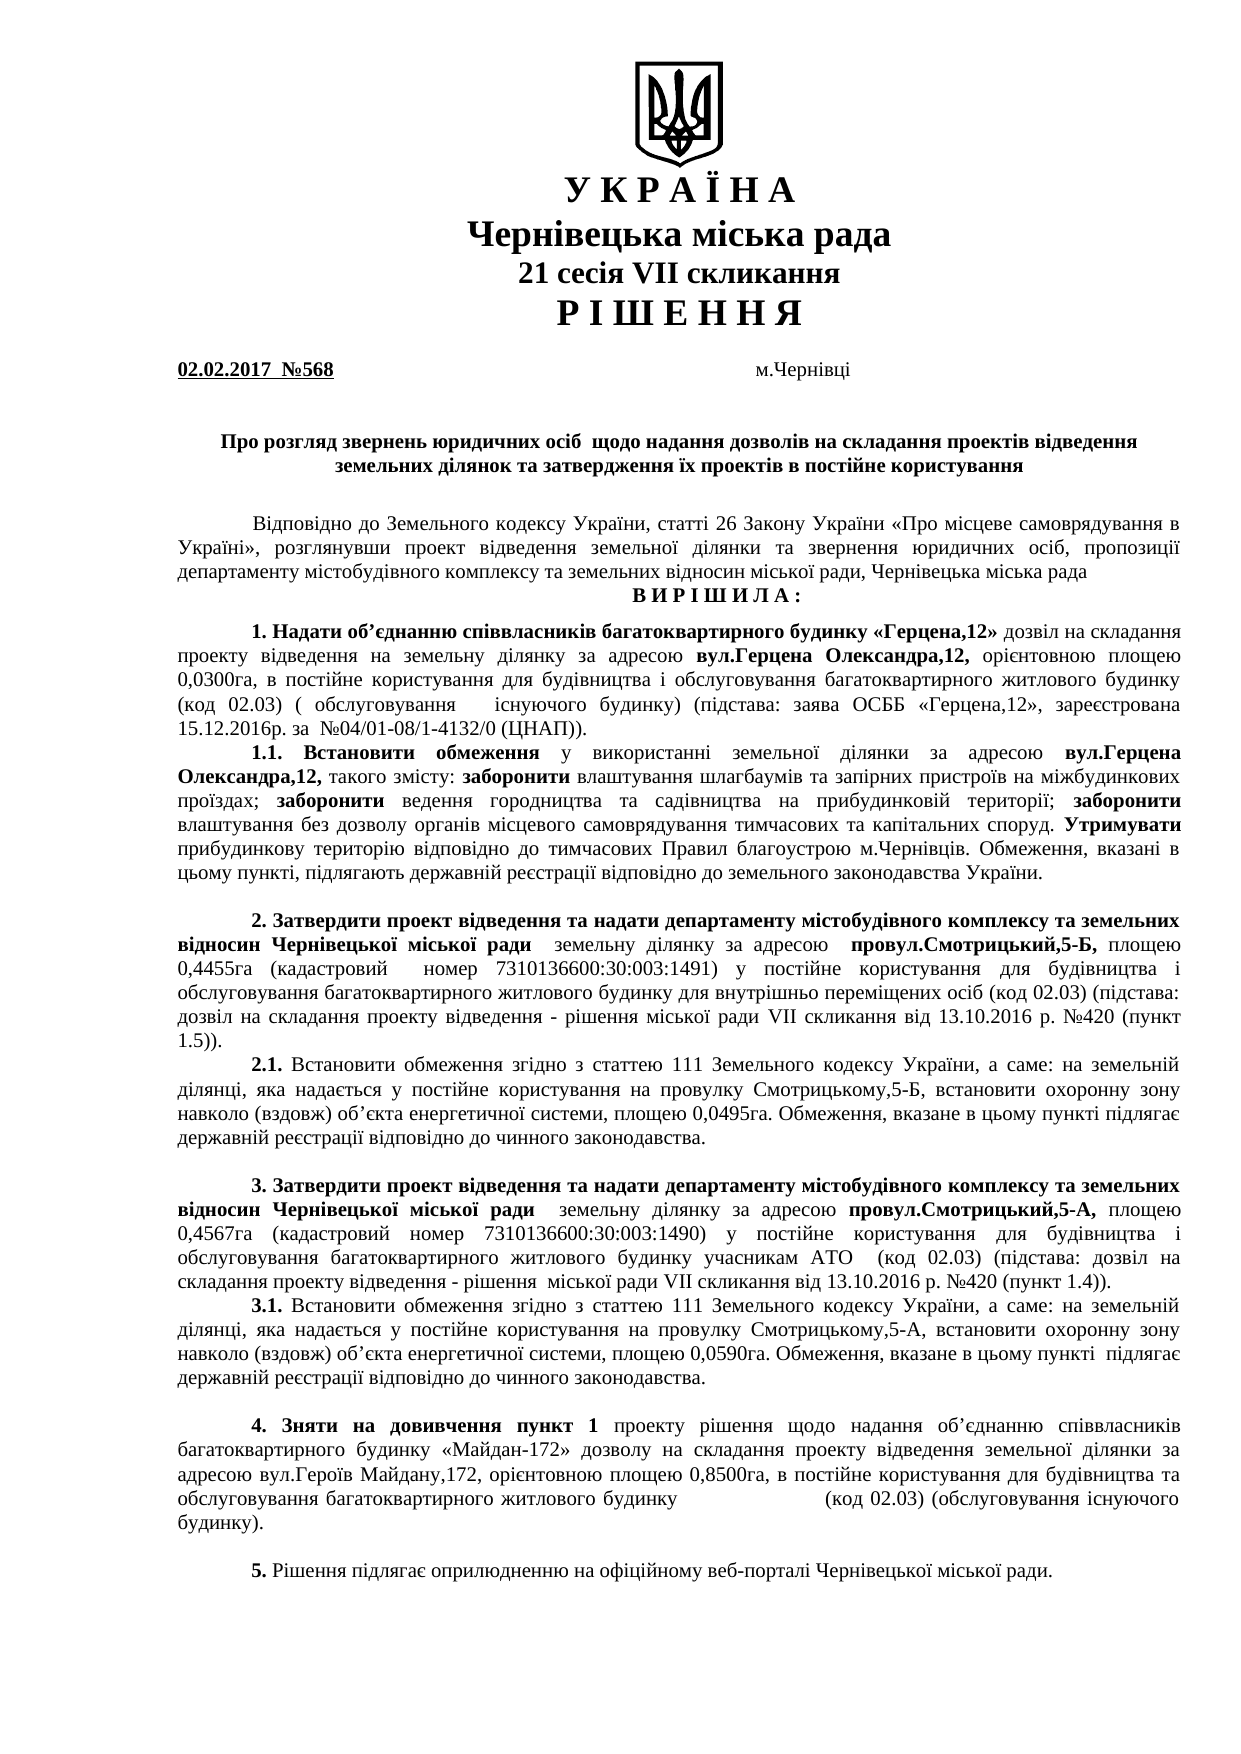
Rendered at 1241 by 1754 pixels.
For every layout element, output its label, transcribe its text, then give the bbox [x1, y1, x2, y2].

text В И Р І Ш И Л А : [177, 583, 1181, 607]
text 2. Затвердити проект відведення та надати департаменту містобудівного комплексу та земельних відносин Чернівецької міської ради земельну ділянку за адресою провул.Смотрицький,5-Б, площею 0,4455га (кадастровий номер 7310136600:30:003:1491) у постійне користування для будівництва і обслуговування багатоквартирного житлового будинку для внутрішньо переміщених осіб (код 02.03) (підстава: дозвіл на складання проекту відведення - рішення міської ради VІІ скликання від 13.10.2016 р. №420 (пункт 1.5)). [177, 908, 1181, 1052]
text 5. Рішення підлягає оприлюдненню на офіційному веб-порталі Чернівецької міської ради. [177, 1558, 1181, 1582]
text 21 сесія VІІ скликання [177, 254, 1181, 290]
subtitle Р І Ш Е Н Н Я [177, 290, 1181, 333]
text У К Р А Ї Н А [177, 168, 1181, 211]
text Відповідно до Земельного кодексу України, статті 26 Закону України «Про місцеве самоврядування в Україні», розглянувши проект відведення земельної ділянки та звернення юридичних осіб, пропозиції департаменту містобудівного комплексу та земельних відносин міської ради, Чернівецька міська рада [177, 511, 1181, 583]
text 3.1. Встановити обмеження згідно з статтею 111 Земельного кодексу України, а саме: на земельній ділянці, яка надається у постійне користування на провулку Смотрицькому,5-А, встановити охоронну зону навколо (вздовж) об’єкта енергетичної системи, площею 0,0590га. Обмеження, вказане в цьому пункті підлягає державній реєстрації відповідно до чинного законодавства. [177, 1293, 1181, 1389]
subtitle Чернівецька міська рада [177, 211, 1181, 254]
text 3. Затвердити проект відведення та надати департаменту містобудівного комплексу та земельних відносин Чернівецької міської ради земельну ділянку за адресою провул.Смотрицький,5-А, площею 0,4567га (кадастровий номер 7310136600:30:003:1490) у постійне користування для будівництва і обслуговування багатоквартирного житлового будинку учасникам АТО (код 02.03) (підстава: дозвіл на складання проекту відведення - рішення міської ради VІІ скликання від 13.10.2016 р. №420 (пункт 1.4)). [177, 1173, 1181, 1293]
text Про розгляд звернень юридичних осіб щодо надання дозволів на складання проектів відведення земельних ділянок та затвердження їх проектів в постійне користування [177, 429, 1181, 477]
text 4. Зняти на довивчення пункт 1 проекту рішення щодо надання об’єднанню співвласників багатоквартирного будинку «Майдан-172» дозволу на складання проекту відведення земельної ділянки за адресою вул.Героїв Майдану,172, орієнтовною площею 0,8500га, в постійне користування для будівництва та обслуговування багатоквартирного житлового будинку (код 02.03) (обслуговування існуючого будинку). [177, 1413, 1181, 1534]
text 1. Надати об’єднанню співвласників багатоквартирного будинку «Герцена,12» дозвіл на складання проекту відведення на земельну ділянку за адресою вул.Герцена Олександра,12, орієнтовною площею 0,0300га, в постійне користування для будівництва і обслуговування багатоквартирного житлового будинку (код 02.03) ( обслуговування існуючого будинку) (підстава: заява ОСББ «Герцена,12», зареєстрована 15.12.2016р. за №04/01-08/1-4132/0 (ЦНАП)). [177, 619, 1181, 739]
text 2.1. Встановити обмеження згідно з статтею 111 Земельного кодексу України, а саме: на земельній ділянці, яка надається у постійне користування на провулку Смотрицькому,5-Б, встановити охоронну зону навколо (вздовж) об’єкта енергетичної системи, площею 0,0495га. Обмеження, вказане в цьому пункті підлягає державній реєстрації відповідно до чинного законодавства. [177, 1052, 1181, 1149]
text 02.02.2017 №568 м.Чернівці [177, 357, 1181, 381]
text 1.1. Встановити обмеження у використанні земельної ділянки за адресою вул.Герцена Олександра,12, такого змісту: заборонити влаштування шлагбаумів та запірних пристроїв на міжбудинкових проїздах; заборонити ведення городництва та садівництва на прибудинковій території; заборонити влаштування без дозволу органів місцевого самоврядування тимчасових та капітальних споруд. Утримувати прибудинкову територію відповідно до тимчасових Правил благоустрою м.Чернівців. Обмеження, вказані в цьому пункті, підлягають державній реєстрації відповідно до земельного законодавства України. [177, 739, 1181, 884]
